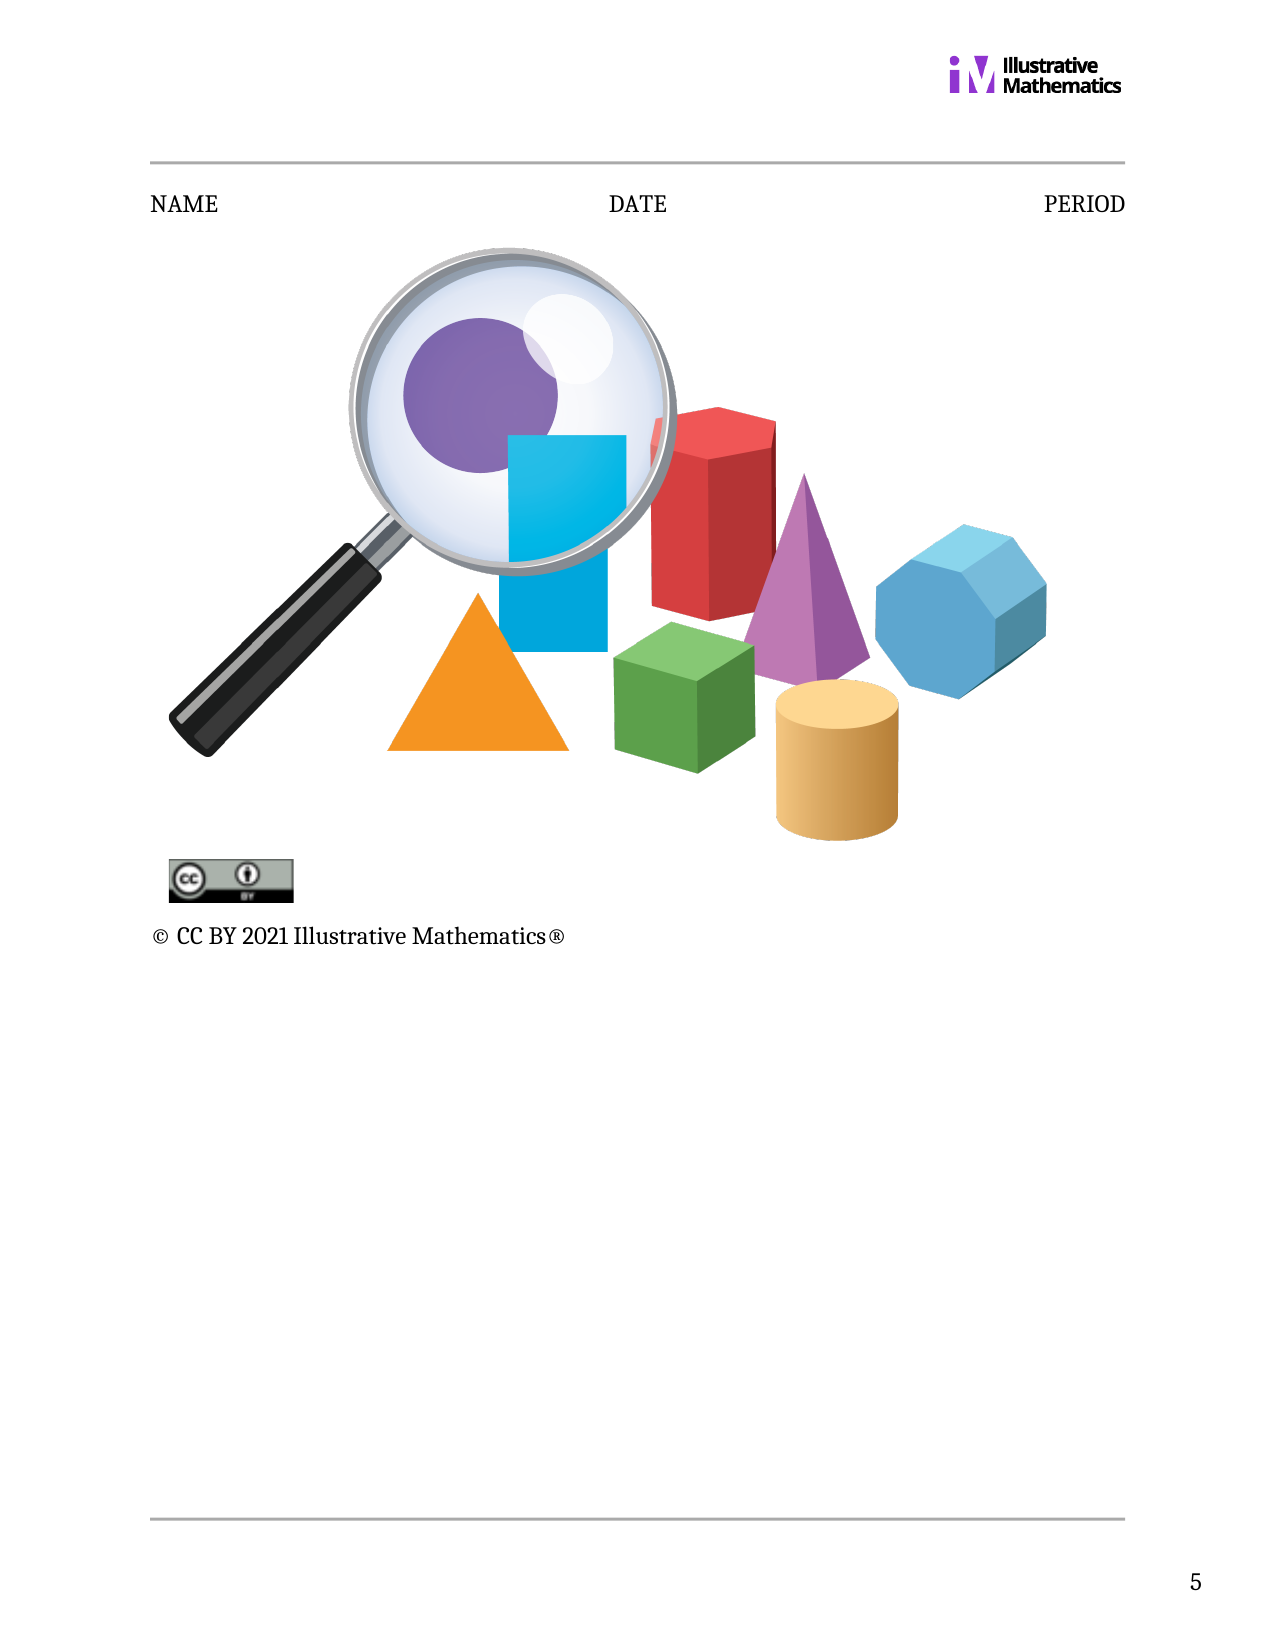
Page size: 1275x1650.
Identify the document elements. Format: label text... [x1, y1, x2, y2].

picture [168, 859, 294, 903]
picture [168, 247, 1047, 841]
text © CC BY 2021 Illustrative Mathematics® [150, 922, 1125, 951]
picture [949, 55, 1121, 93]
